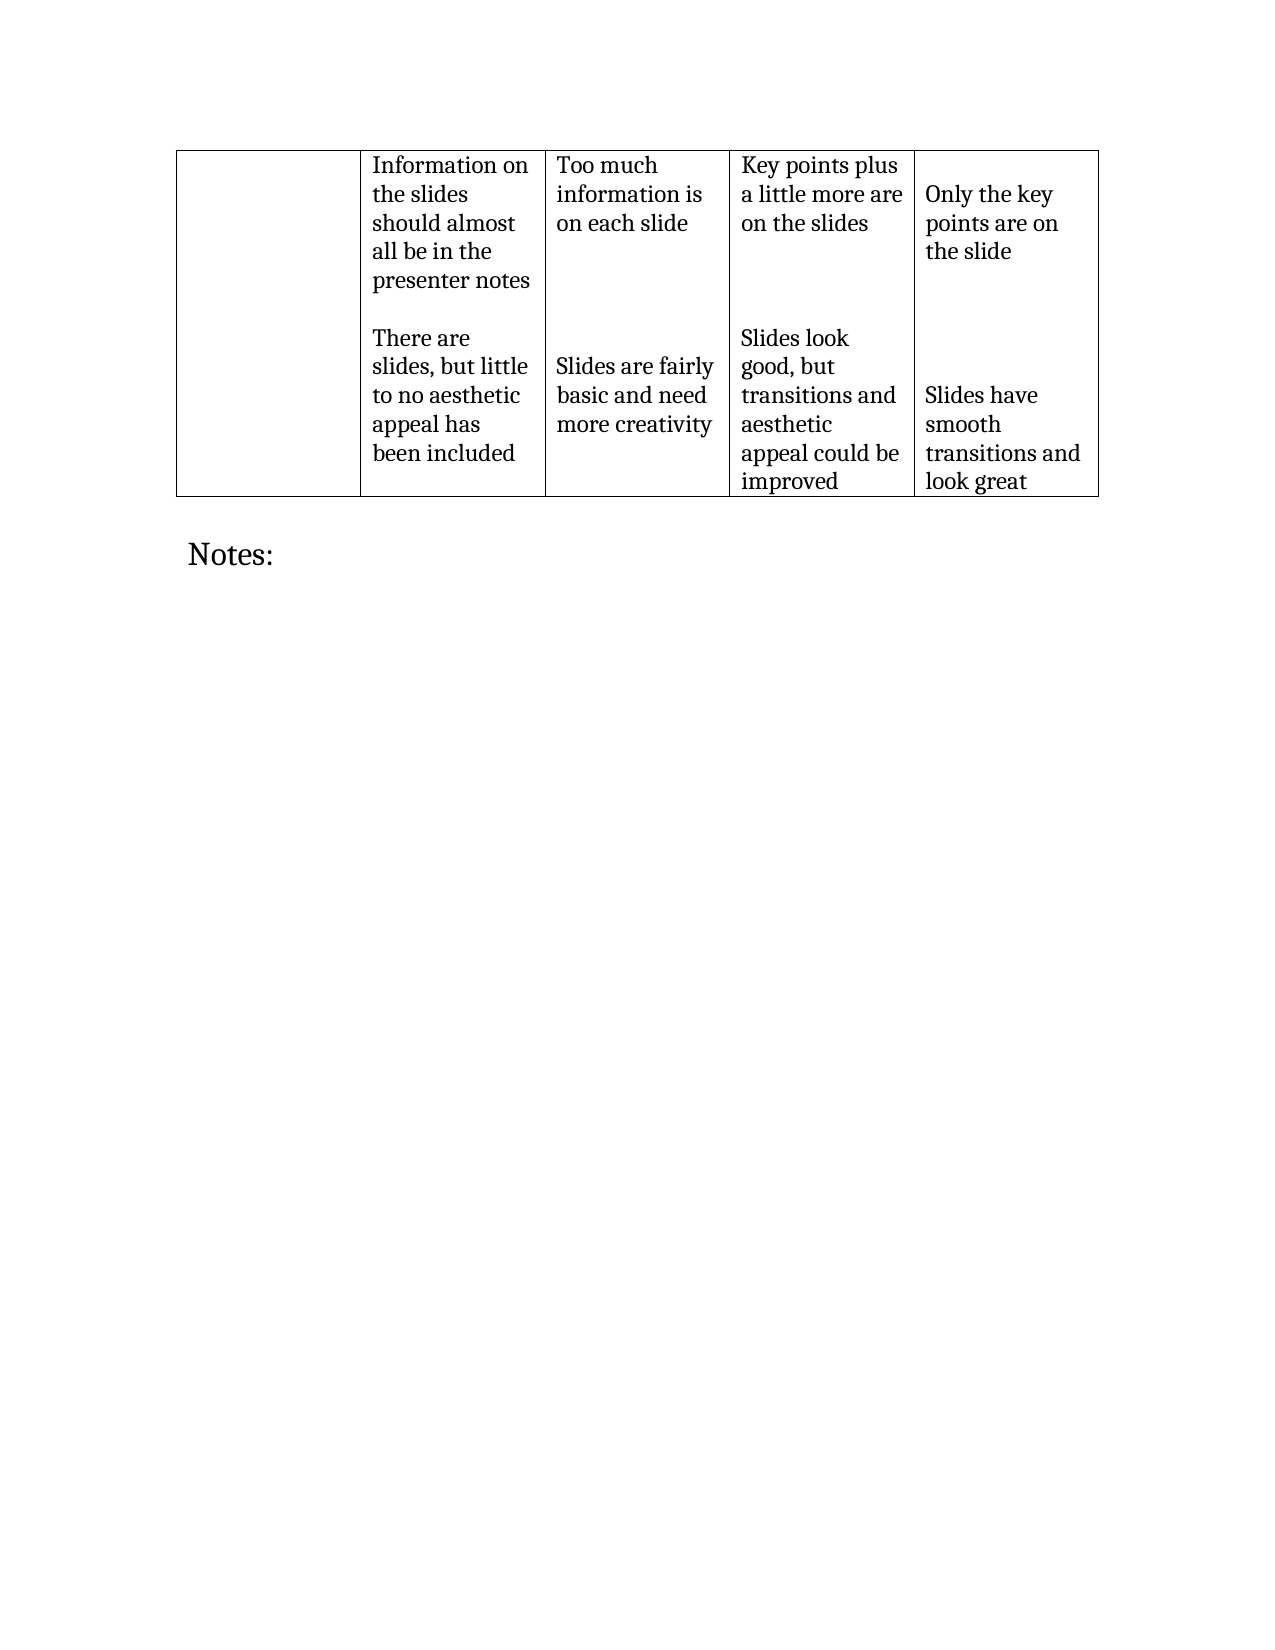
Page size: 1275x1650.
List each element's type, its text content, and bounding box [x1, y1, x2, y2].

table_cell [361, 151, 545, 496]
text Notes: [187, 535, 1087, 574]
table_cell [730, 151, 914, 496]
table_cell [915, 151, 1098, 496]
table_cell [546, 151, 729, 496]
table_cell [177, 151, 360, 496]
